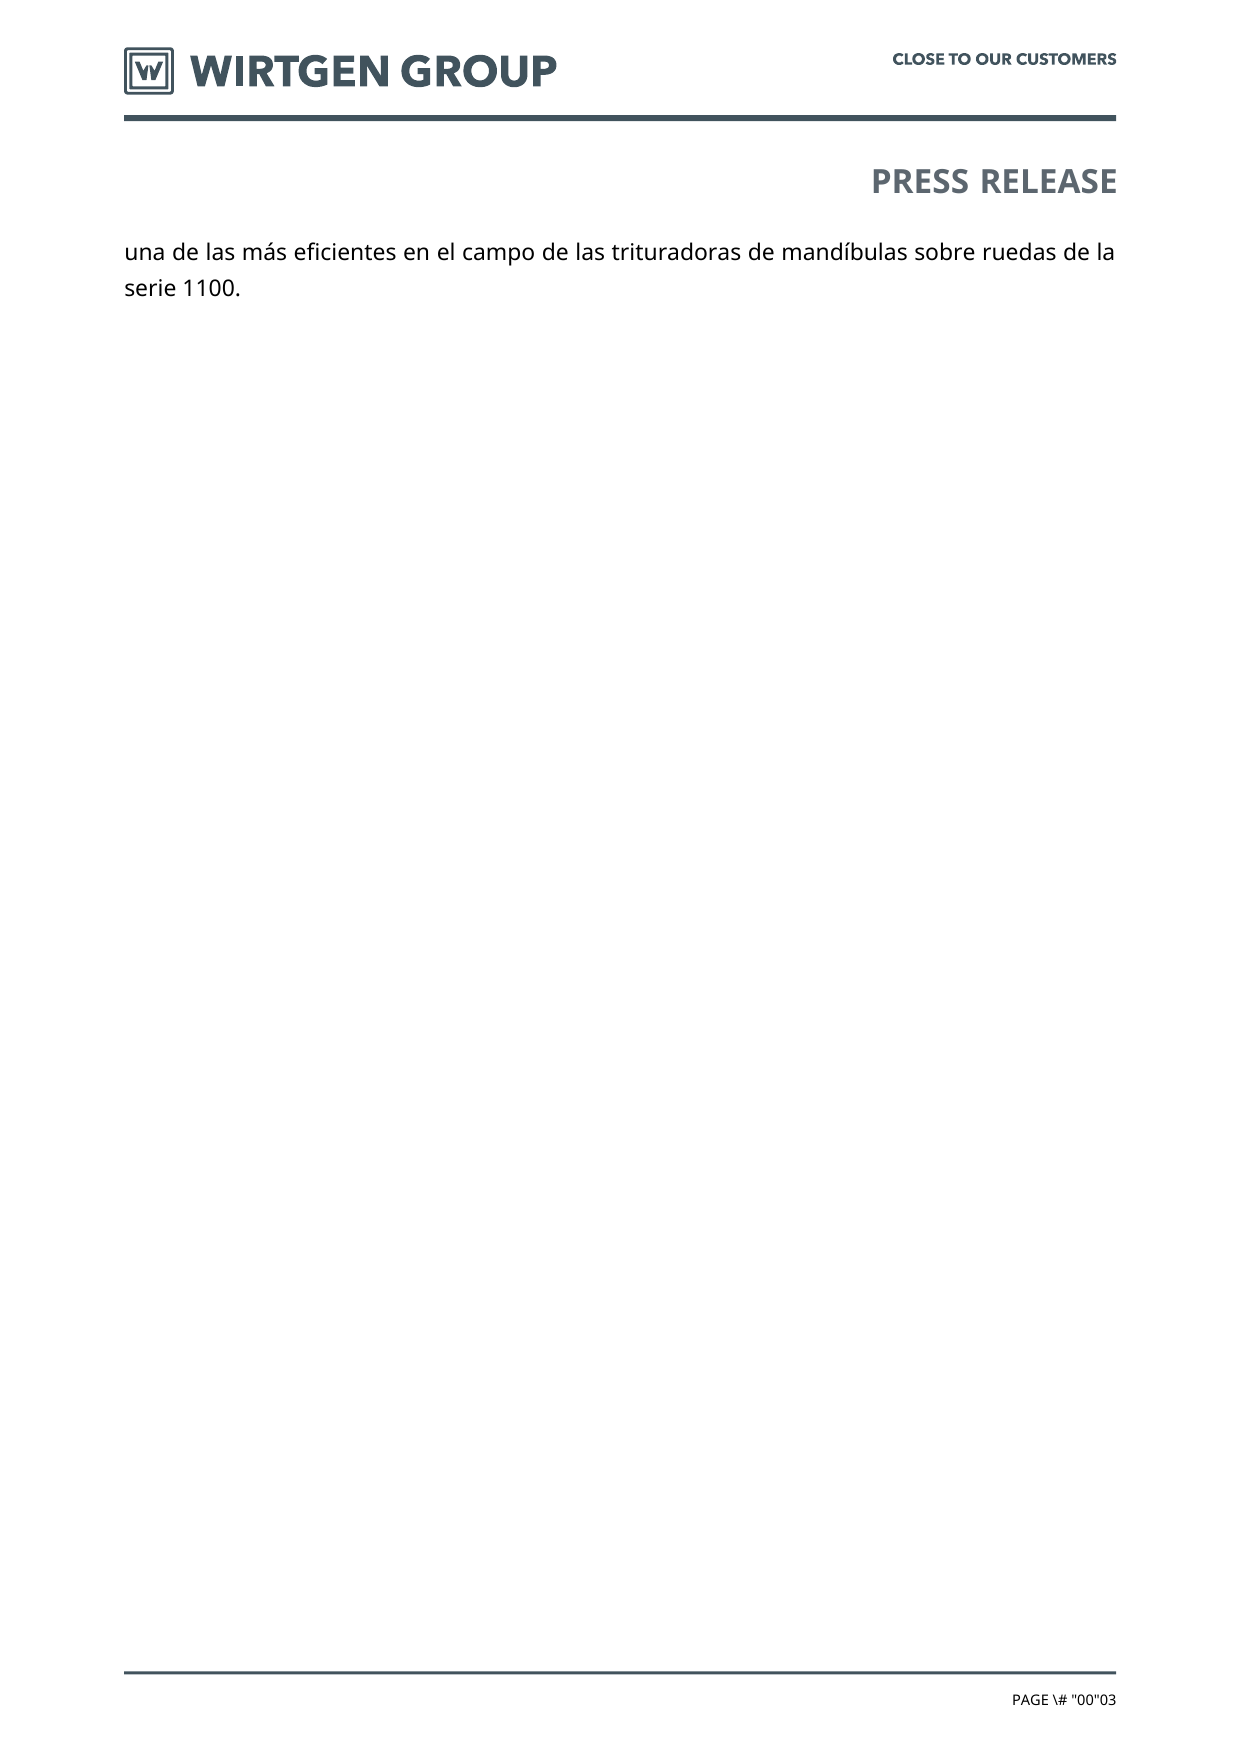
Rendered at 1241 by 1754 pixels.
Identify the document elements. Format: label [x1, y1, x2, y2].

text [124, 236, 1116, 303]
